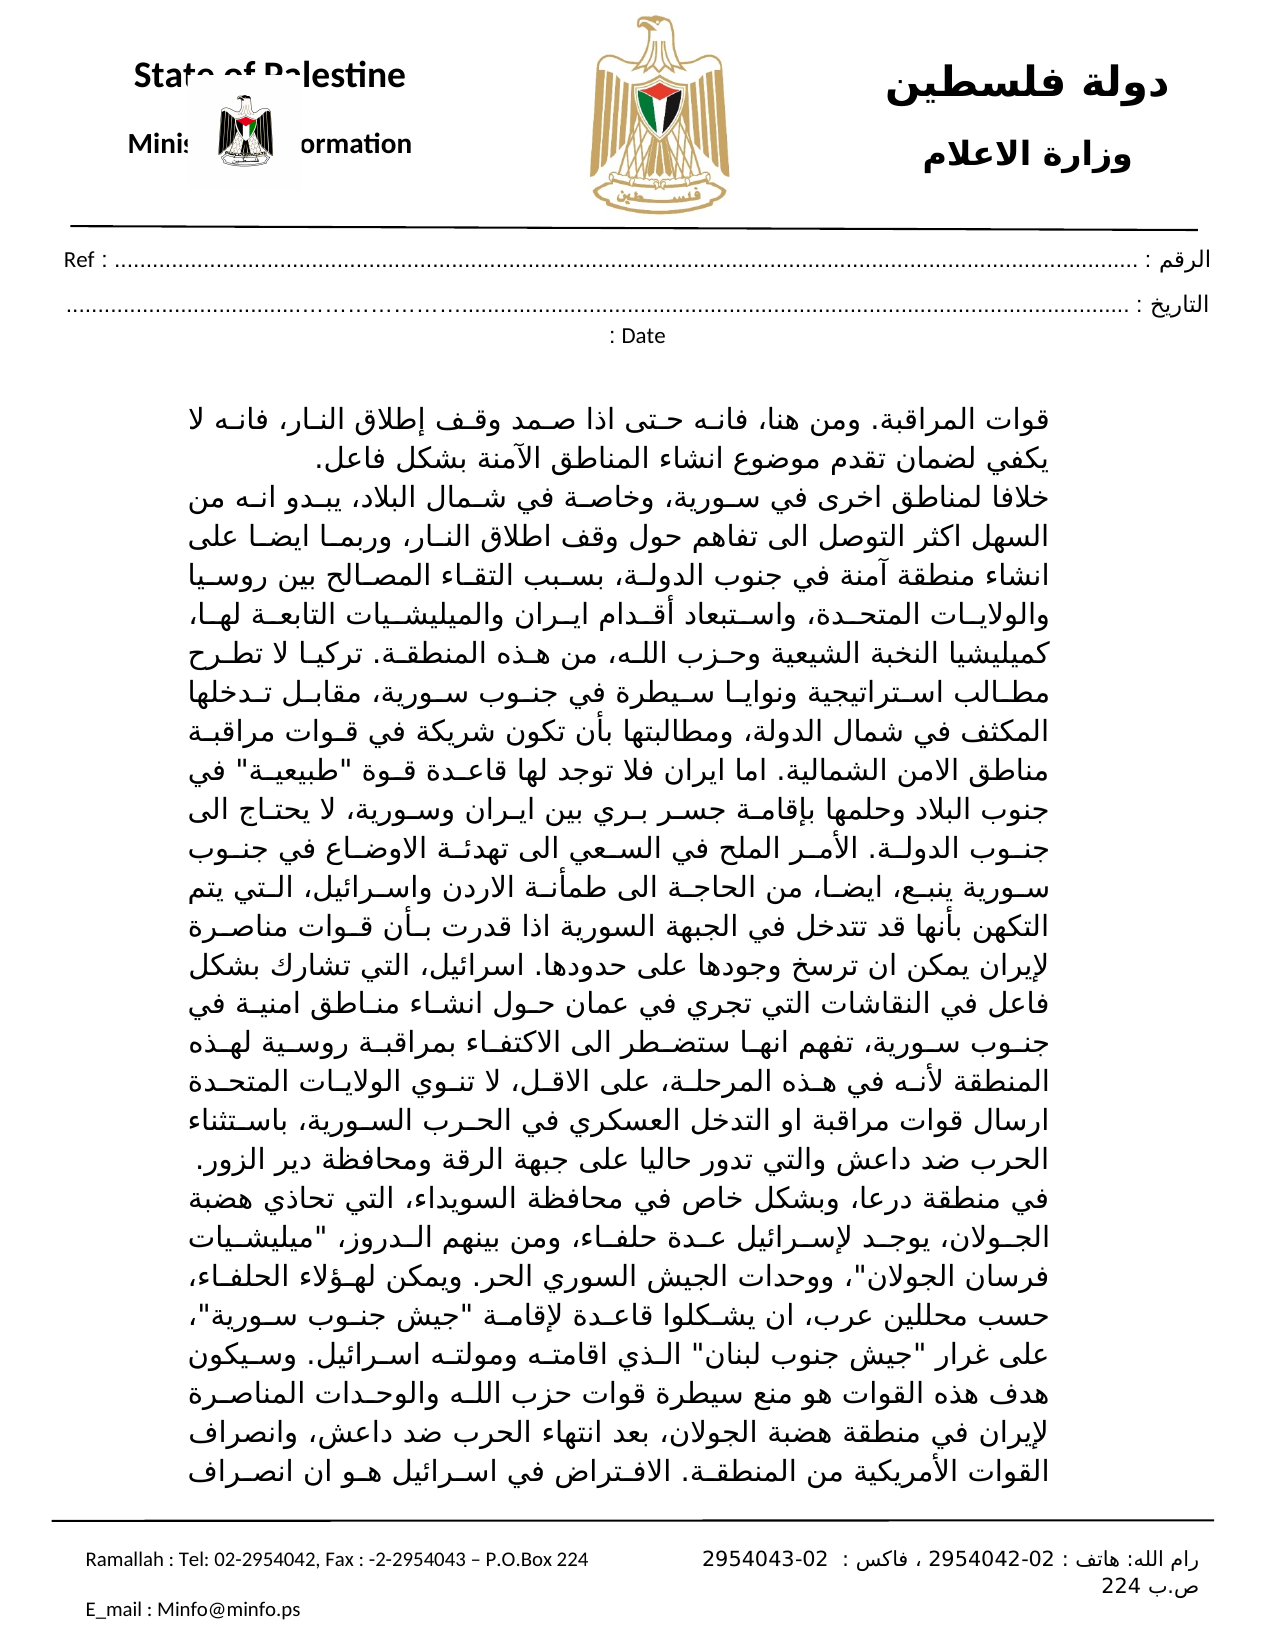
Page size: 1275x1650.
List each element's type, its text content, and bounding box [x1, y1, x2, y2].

text خلافا لمناطق اخرى في سورية، وخاصة في شمال البلاد، يبدو انه من السهل اكثر التوصل الى تفاهم حول وقف اطلاق النار، وربما ايضا على انشاء منطقة آمنة في جنوب الدولة، بسبب التقاء المصالح بين روسيا والولايات المتحدة، واستبعاد أقدام ايران والميليشيات التابعة لها، كميليشيا النخبة الشيعية وحزب الله، من هذه المنطقة. تركيا لا تطرح مطالب استراتيجية ونوايا سيطرة في جنوب سورية، مقابل تدخلها المكثف في شمال الدولة، ومطالبتها بأن تكون شريكة في قوات مراقبة مناطق الامن الشمالية. اما ايران فلا توجد لها قاعدة قوة "طبيعية" في جنوب البلاد وحلمها بإقامة جسر بري بين ايران وسورية، لا يحتاج الى جنوب الدولة. الأمر الملح في السعي الى تهدئة الاوضاع في جنوب سورية ينبع، ايضا، من الحاجة الى طمأنة الاردن واسرائيل، التي يتم التكهن بأنها قد تتدخل في الجبهة السورية اذا قدرت بأن قوات مناصرة لإيران يمكن ان ترسخ وجودها على حدودها. اسرائيل، التي تشارك بشكل فاعل في النقاشات التي تجري في عمان حول انشاء مناطق امنية في جنوب سورية، تفهم انها ستضطر الى الاكتفاء بمراقبة روسية لهذه المنطقة لأنه في هذه المرحلة، على الاقل، لا تنوي الولايات المتحدة ارسال قوات مراقبة او التدخل العسكري في الحرب السورية، باستثناء الحرب ضد داعش والتي تدور حاليا على جبهة الرقة ومحافظة دير الزور. [187, 480, 1050, 1177]
picture [187, 75, 302, 190]
picture [554, 9, 736, 219]
